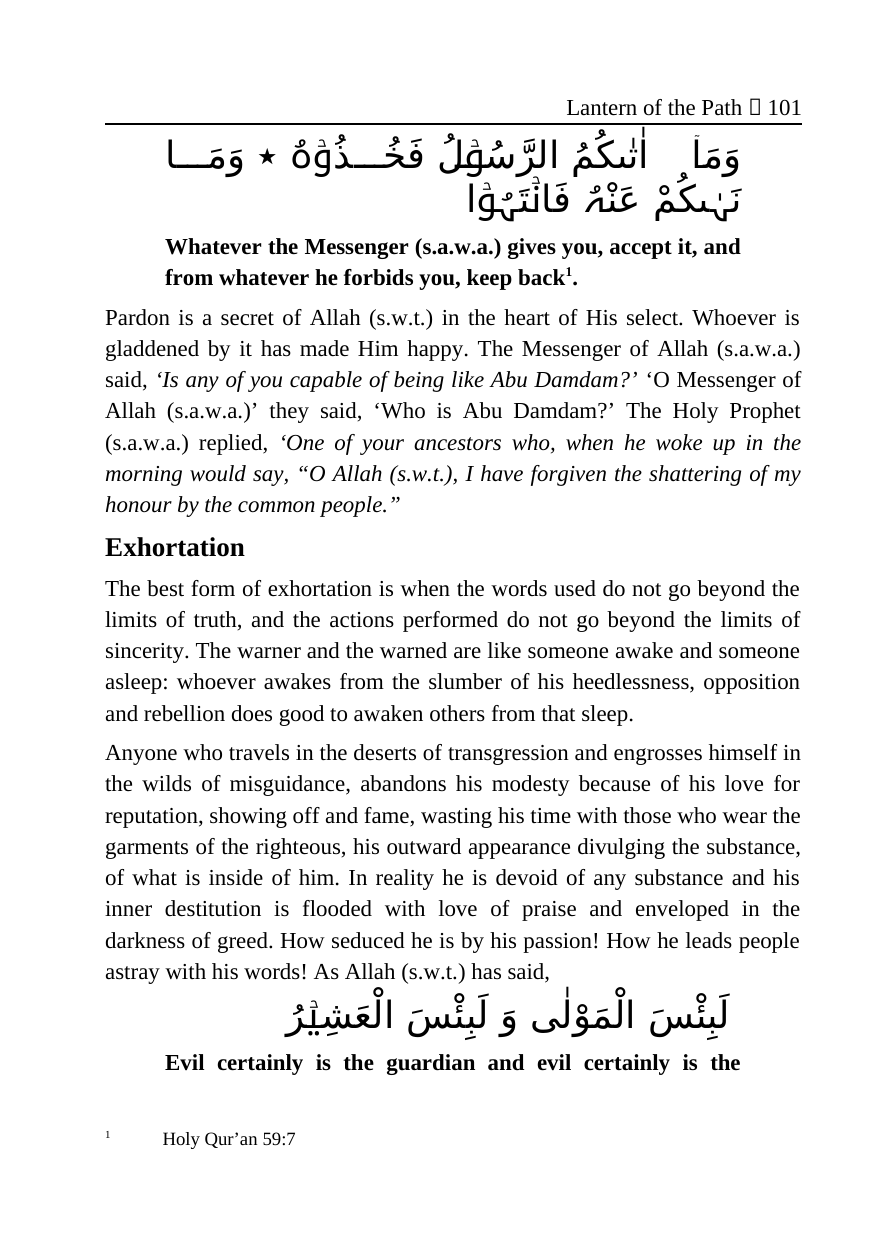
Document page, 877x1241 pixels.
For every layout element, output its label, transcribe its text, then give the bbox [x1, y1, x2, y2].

text Anyone who travels in the deserts of transgression and engrosses himself in the wilds of misguidance, abandons his modesty because of his love for reputation, showing off and fame, wasting his time with those who wear the garments of the righteous, his outward appearance divulging the substance, of what is inside of him. In reality he is devoid of any substance and his inner destitution is flooded with love of praise and enveloped in the darkness of greed. How seduced he is by his passion! How he leads people astray with his words! As Allah (s.w.t.) has said, [105, 736, 802, 986]
subtitle Exhortation [105, 531, 802, 563]
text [165, 1046, 742, 1077]
text The best form of exhortation is when the words used do not go beyond the limits of truth, and the actions performed do not go beyond the limits of sincerity. The warner and the warned are like someone awake and someone asleep: whoever awakes from the slumber of his heedlessness, opposition and rebellion does good to awaken others from that sleep. [105, 571, 802, 727]
text لَبِئْسَ الْمَوْلٰی وَ لَبِئْسَ الْعَشِیۡرُ [165, 994, 742, 1037]
text وَمَاۤ اٰتٰىكُمُ الرَّسُوۡلُ فَخُذُوۡہُ ٭ وَمَا نَہٰىكُمْ عَنْہُ فَانۡتَہُوۡا [165, 134, 742, 221]
text Whatever the Messenger (s.a.w.a.) gives you, accept it, and from whatever he forbids you, keep back. [165, 229, 742, 292]
text Pardon is a secret of Allah (s.w.t.) in the heart of His select. Whoever is gladdened by it has made Him happy. The Messenger of Allah (s.a.w.a.) said, ‘Is any of you capable of being like Abu Damdam?’ ‘O Messenger of Allah (s.a.w.a.)’ they said, ‘Who is Abu Damdam?’ The Holy Prophet (s.a.w.a.) replied, ‘One of your ancestors who, when he woke up in the morning would say, “O Allah (s.w.t.), I have forgiven the shattering of my honour by the common people.” [105, 300, 802, 519]
